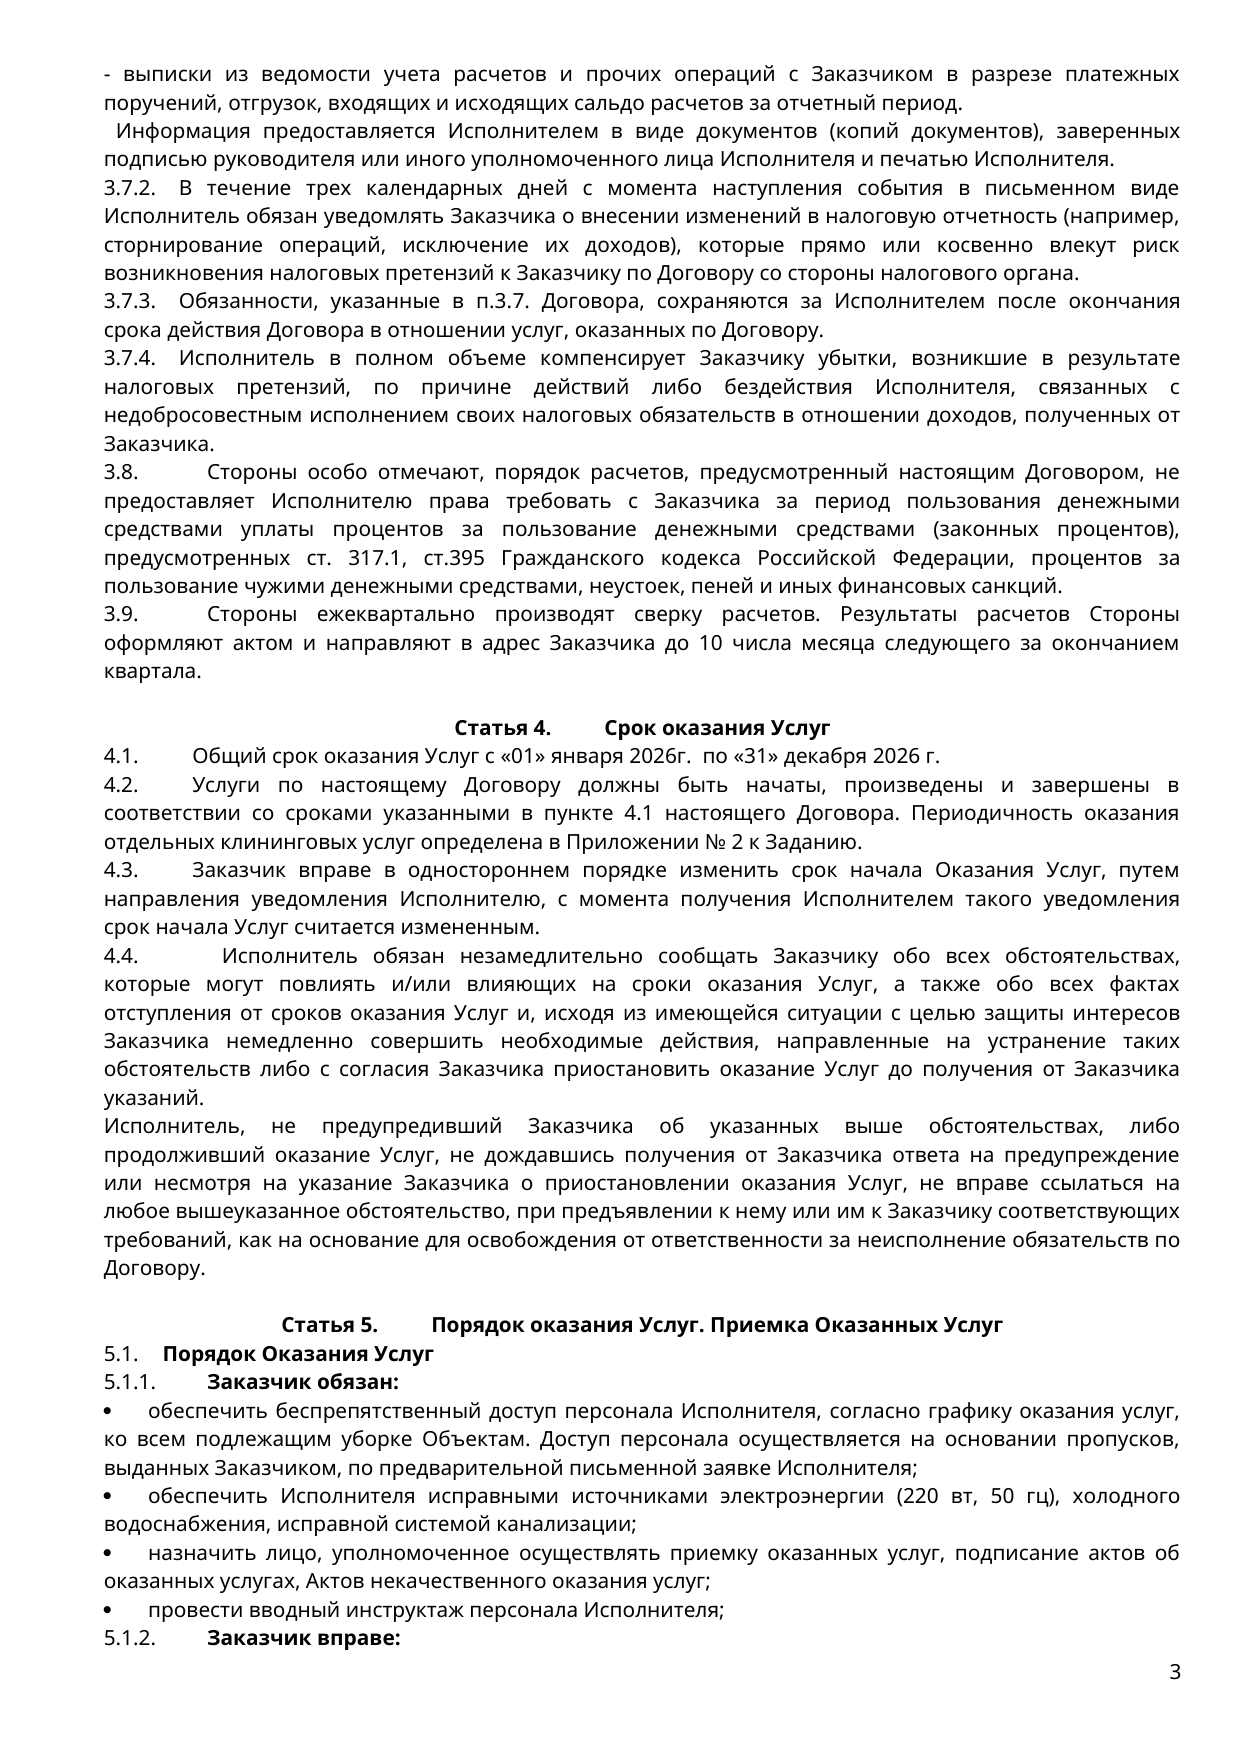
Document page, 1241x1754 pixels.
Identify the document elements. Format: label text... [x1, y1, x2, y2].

list Обязанности, указанные в п.3.7. Договора, сохраняются за Исполнителем после окончания срока действия Договора в отношении услуг, оказанных по Договору. [103, 287, 1181, 343]
list Заказчик обязан: [103, 1367, 1181, 1396]
list обеспечить Исполнителя исправными источниками электроэнергии (220 вт, 50 гц), холодного водоснабжения, исправной системой канализации; [103, 1481, 1181, 1538]
text Исполнитель, не предупредивший Заказчика об указанных выше обстоятельствах, либо продолживший оказание Услуг, не дождавшись получения от Заказчика ответа на предупреждение или несмотря на указание Заказчика о приостановлении оказания Услуг, не вправе ссылаться на любое вышеуказанное обстоятельство, при предъявлении к нему или им к Заказчику соответствующих требований, как на основание для освобождения от ответственности за неисполнение обязательств по Договору. [103, 1111, 1181, 1282]
list Исполнитель обязан незамедлительно сообщать Заказчику обо всех обстоятельствах, которые могут повлиять и/или влияющих на сроки оказания Услуг, а также обо всех фактах отступления от сроков оказания Услуг и, исходя из имеющейся ситуации с целью защиты интересов Заказчика немедленно совершить необходимые действия, направленные на устранение таких обстоятельств либо с согласия Заказчика приостановить оказание Услуг до получения от Заказчика указаний. [103, 941, 1181, 1111]
list Исполнитель в полном объеме компенсирует Заказчику убытки, возникшие в результате налоговых претензий, по причине действий либо бездействия Исполнителя, связанных с недобросовестным исполнением своих налоговых обязательств в отношении доходов, полученных от Заказчика. [103, 343, 1181, 457]
list Информация предоставляется Исполнителем в виде документов (копий документов), заверенных подписью руководителя или иного уполномоченного лица Исполнителя и печатью Исполнителя. [103, 116, 1181, 173]
list - выписки из ведомости учета расчетов и прочих операций с Заказчиком в разрезе платежных поручений, отгрузок, входящих и исходящих сальдо расчетов за отчетный период. [103, 59, 1181, 116]
list Стороны ежеквартально производят сверку расчетов. Результаты расчетов Стороны оформляют актом и направляют в адрес Заказчика до 10 числа месяца следующего за окончанием квартала. [103, 599, 1181, 685]
subtitle Срок оказания Услуг [103, 713, 1181, 742]
list обеспечить беспрепятственный доступ персонала Исполнителя, согласно графику оказания услуг, ко всем подлежащим уборке Объектам. Доступ персонала осуществляется на основании пропусков, выданных Заказчиком, по предварительной письменной заявке Исполнителя; [103, 1396, 1181, 1481]
list назначить лицо, уполномоченное осуществлять приемку оказанных услуг, подписание актов об оказанных услугах, Актов некачественного оказания услуг; [103, 1538, 1181, 1595]
list провести вводный инструктаж персонала Исполнителя; [103, 1595, 1181, 1623]
list Общий срок оказания Услуг с «01» января 2026г. по «31» декабря 2026 г. [103, 742, 1181, 770]
list В течение трех календарных дней с момента наступления события в письменном виде Исполнитель обязан уведомлять Заказчика о внесении изменений в налоговую отчетность (например, сторнирование операций, исключение их доходов), которые прямо или косвенно влекут риск возникновения налоговых претензий к Заказчику по Договору со стороны налогового органа. [103, 173, 1181, 287]
list Стороны особо отмечают, порядок расчетов, предусмотренный настоящим Договором, не предоставляет Исполнителю права требовать с Заказчика за период пользования денежными средствами уплаты процентов за пользование денежными средствами (законных процентов), предусмотренных ст. 317.1, ст.395 Гражданского кодекса Российской Федерации, процентов за пользование чужими денежными средствами, неустоек, пеней и иных финансовых санкций. [103, 457, 1181, 599]
subtitle Порядок оказания Услуг. Приемка Оказанных Услуг [103, 1310, 1181, 1339]
list Заказчик вправе в одностороннем порядке изменить срок начала Оказания Услуг, путем направления уведомления Исполнителю, с момента получения Исполнителем такого уведомления срок начала Услуг считается измененным. [103, 855, 1181, 941]
list Порядок Оказания Услуг [103, 1339, 1181, 1367]
list Услуги по настоящему Договору должны быть начаты, произведены и завершены в соответствии со сроками указанными в пункте 4.1 настоящего Договора. Периодичность оказания отдельных клининговых услуг определена в Приложении № 2 к Заданию. [103, 770, 1181, 855]
list Заказчик вправе: [103, 1623, 1181, 1652]
